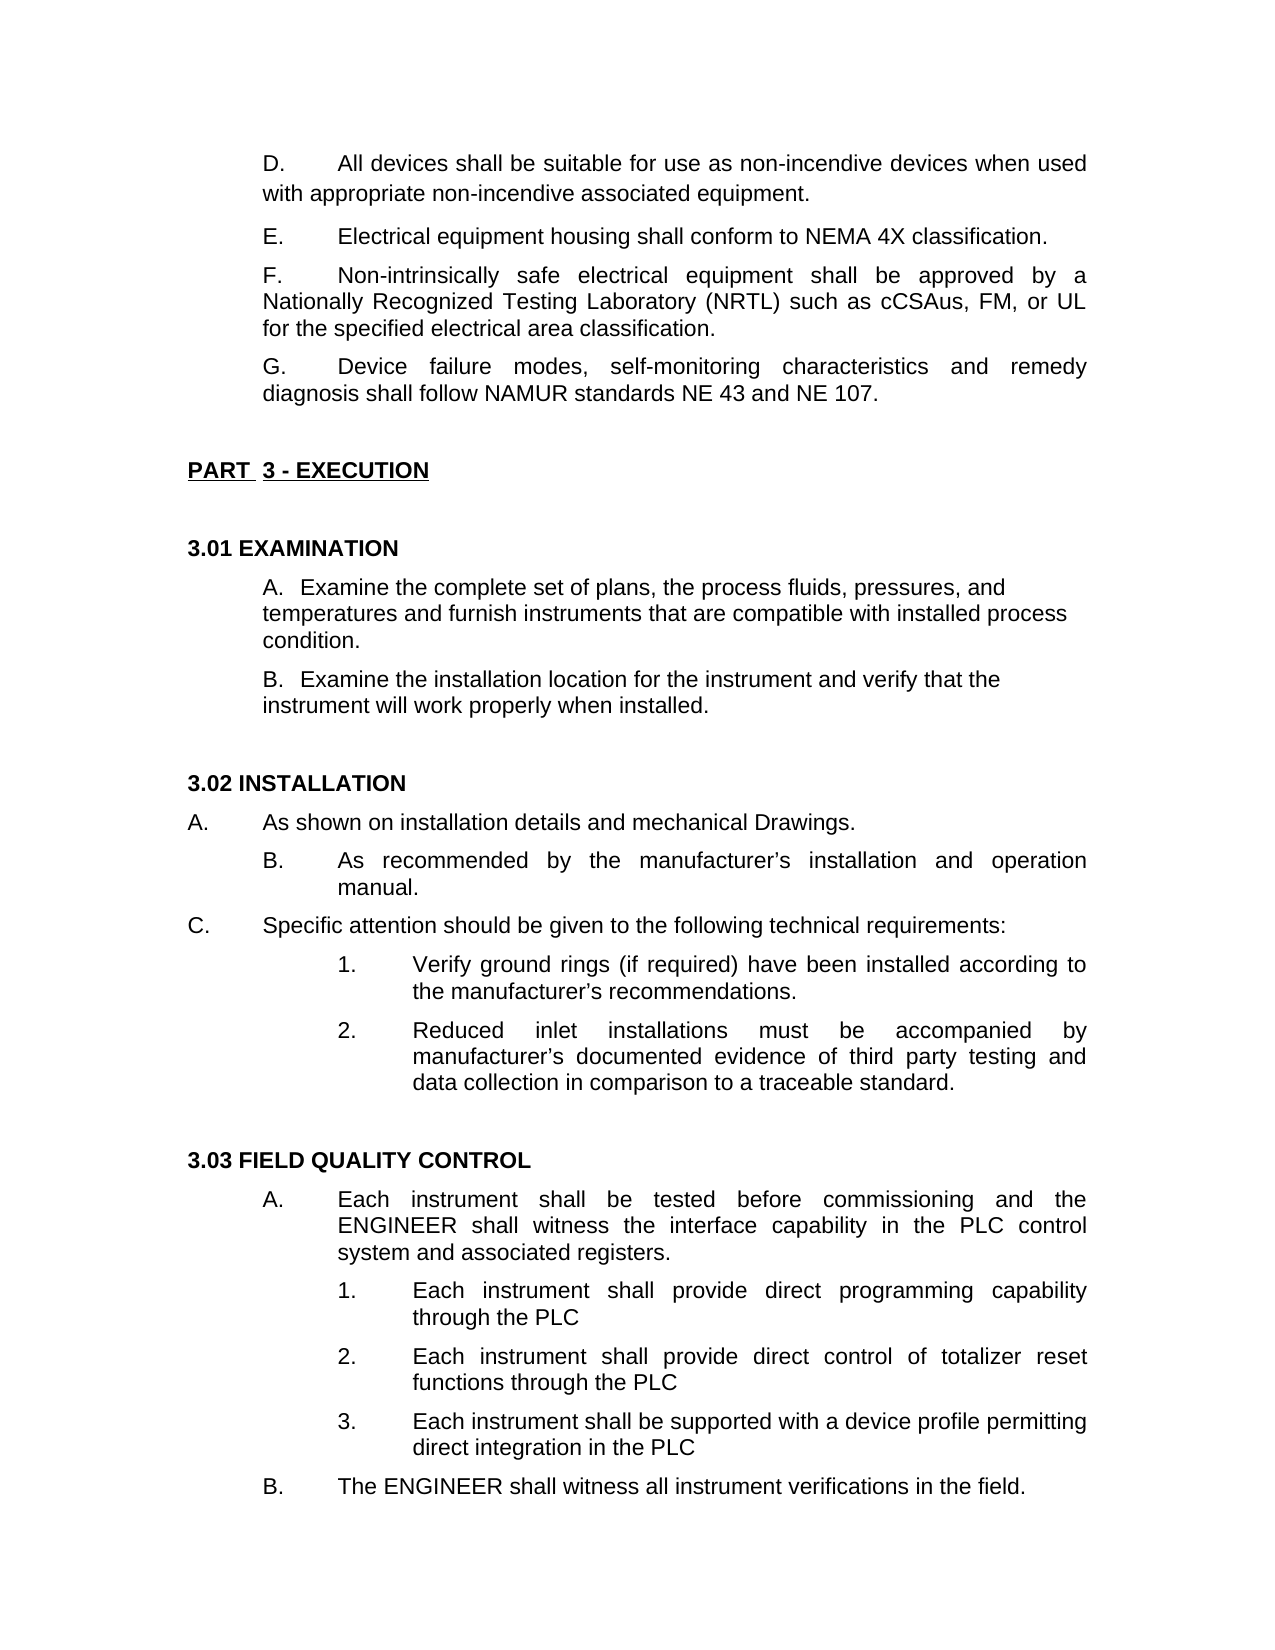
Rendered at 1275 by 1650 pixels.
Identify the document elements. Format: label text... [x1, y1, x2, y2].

text PART 3 - EXECUTION [187, 457, 1087, 484]
list 3.01 EXAMINATION [187, 535, 1087, 561]
list The ENGINEER shall witness all instrument verifications in the field. [262, 1473, 1087, 1499]
text G. Device failure modes, self-monitoring characteristics and remedy diagnosis shall follow NAMUR standards NE 43 and NE 107. [262, 353, 1087, 406]
list As shown on installation details and mechanical Drawings. [187, 808, 1087, 835]
list 3.02 INSTALLATION [187, 769, 1087, 796]
list Verify ground rings (if required) have been installed according to the manufacturer’s recommendations. [337, 951, 1087, 1004]
list Each instrument shall be tested before commissioning and the ENGINEER shall witness the interface capability in the PLC control system and associated registers. [262, 1186, 1087, 1265]
list Each instrument shall provide direct programming capability through the PLC [337, 1277, 1087, 1330]
list As recommended by the manufacturer’s installation and operation manual. [262, 847, 1087, 900]
list 3.03 FIELD QUALITY CONTROL [187, 1147, 1087, 1173]
list Each instrument shall be supported with a device profile permitting direct integration in the PLC [337, 1408, 1087, 1461]
text E. Electrical equipment housing shall conform to NEMA 4X classification. [262, 223, 1087, 249]
list Specific attention should be given to the following technical requirements: [187, 912, 1087, 939]
text D. All devices shall be suitable for use as non-incendive devices when used with appropriate non-incendive associated equipment. [262, 150, 1087, 207]
list Examine the installation location for the instrument and verify that the instrument will work properly when installed. [262, 666, 1087, 718]
list Each instrument shall provide direct control of totalizer reset functions through the PLC [337, 1343, 1087, 1395]
list Examine the complete set of plans, the process fluids, pressures, and temperatures and furnish instruments that are compatible with installed process condition. [262, 574, 1087, 653]
text F. Non-intrinsically safe electrical equipment shall be approved by a Nationally Recognized Testing Laboratory (NRTL) such as cCSAus, FM, or UL for the specified electrical area classification. [262, 262, 1087, 341]
list Reduced inlet installations must be accompanied by manufacturer’s documented evidence of third party testing and data collection in comparison to a traceable standard. [337, 1017, 1087, 1096]
